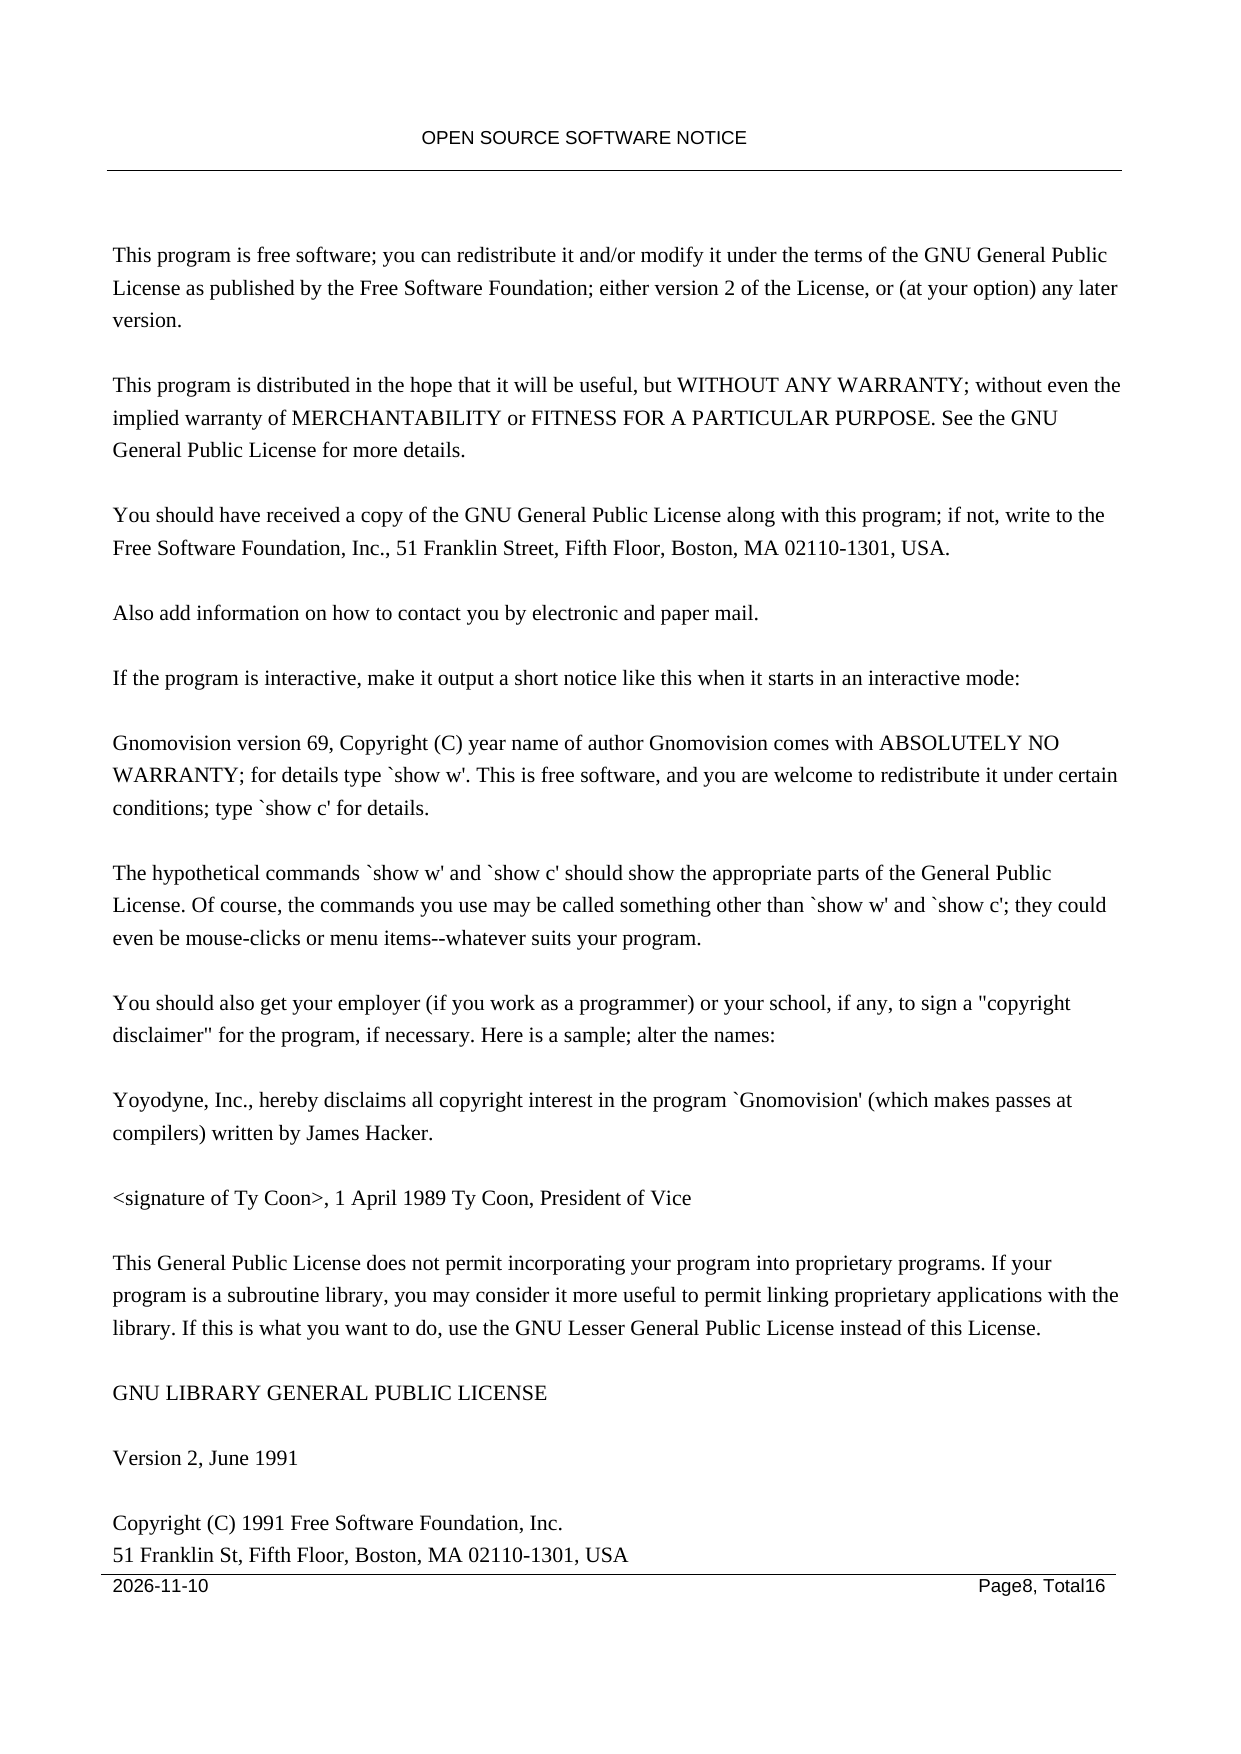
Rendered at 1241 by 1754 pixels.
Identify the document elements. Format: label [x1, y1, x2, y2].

text [112, 206, 1128, 1571]
